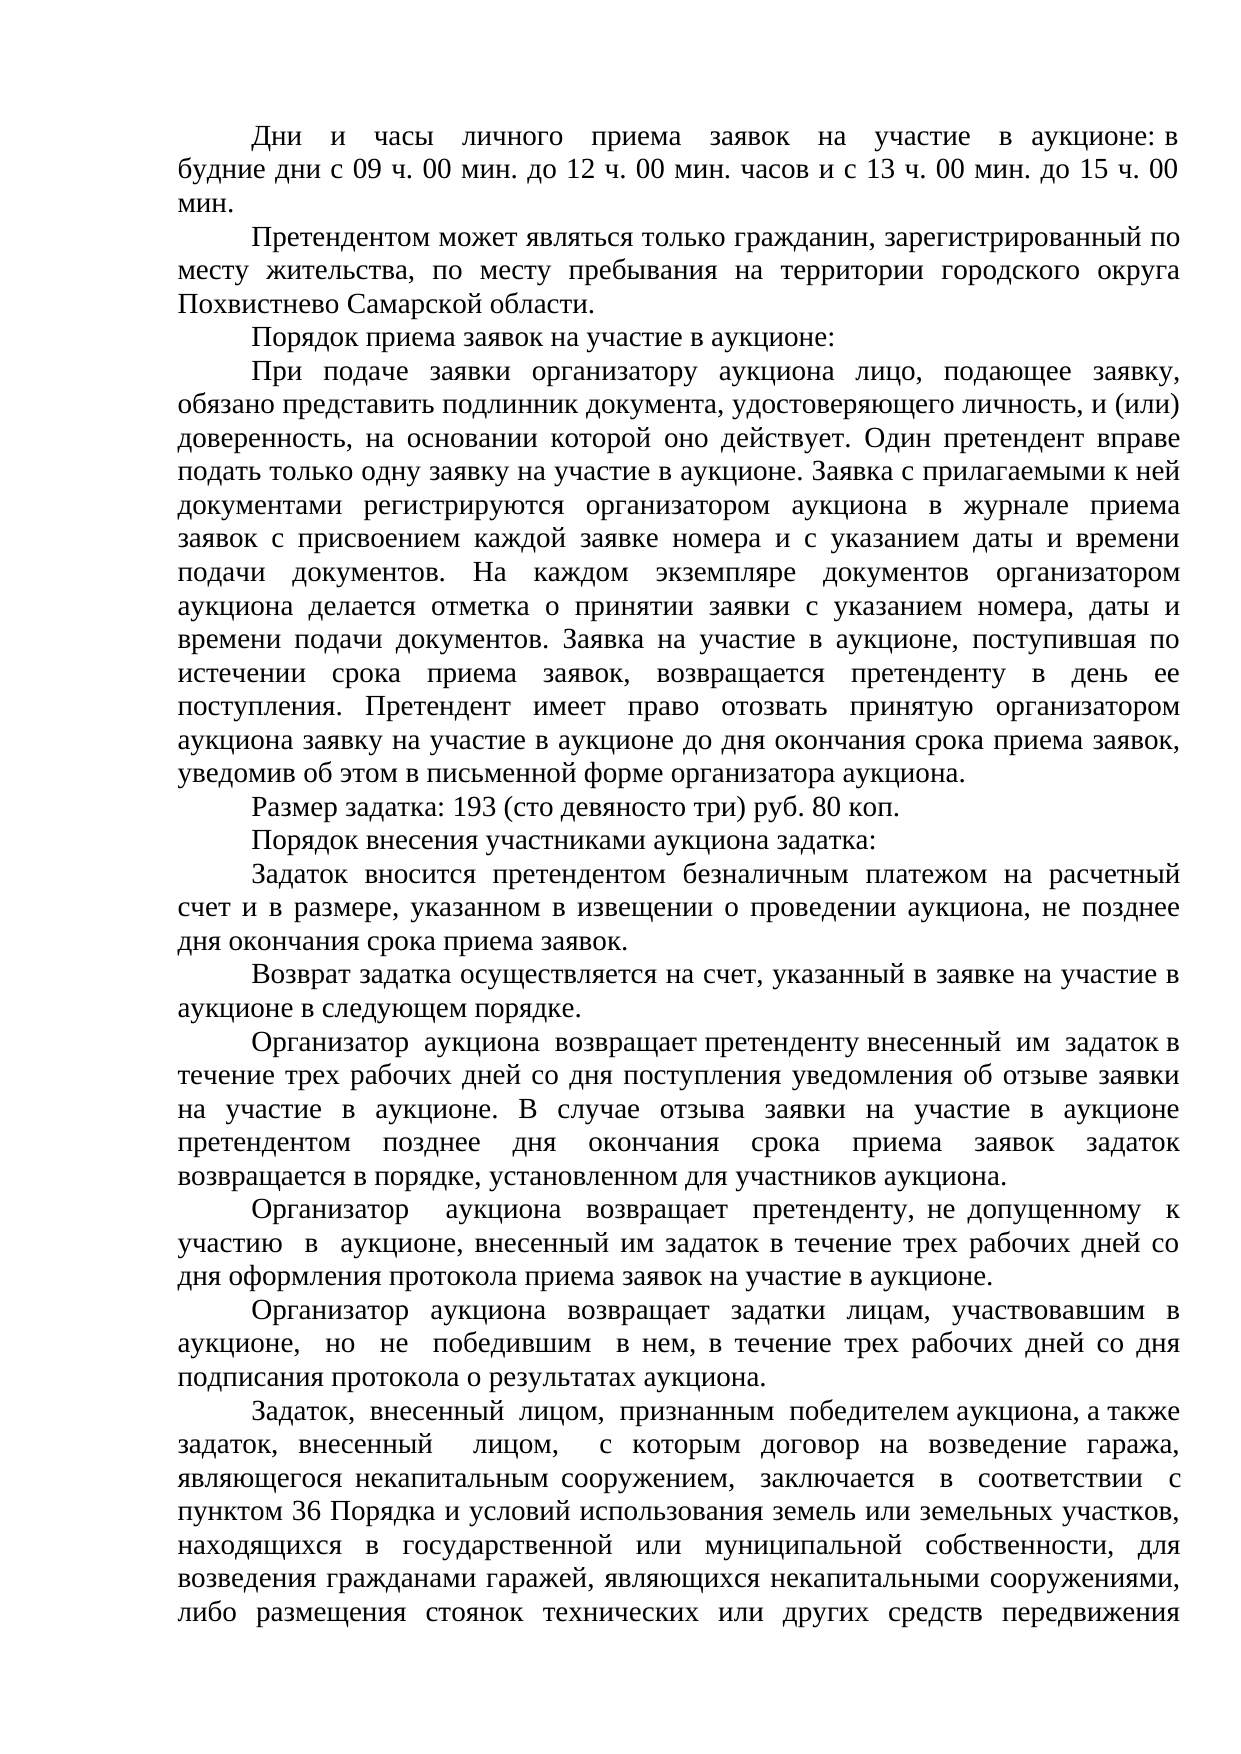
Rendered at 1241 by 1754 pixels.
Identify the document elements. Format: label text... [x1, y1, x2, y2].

text Организатор аукциона возвращает претенденту внесенный им задаток в течение трех рабочих дней со дня поступления уведомления об отзыве заявки на участие в аукционе. В случае отзыва заявки на участие в аукционе претендентом позднее дня окончания срока приема заявок задаток возвращается в порядке, установленном для участников аукциона. [177, 1024, 1181, 1191]
text Возврат задатка осуществляется на счет, указанный в заявке на участие в аукционе в следующем порядке. [177, 957, 1181, 1024]
text Организатор аукциона возвращает претенденту, не допущенному к участию в аукционе, внесенный им задаток в течение трех рабочих дней со дня оформления протокола приема заявок на участие в аукционе. [177, 1191, 1181, 1292]
text Организатор аукциона возвращает задатки лицам, участвовавшим в аукционе, но не победившим в нем, в течение трех рабочих дней со дня подписания протокола о результатах аукциона. [177, 1292, 1181, 1393]
text Задаток вносится претендентом безналичным платежом на расчетный счет и в размере, указанном в извещении о проведении аукциона, не позднее дня окончания срока приема заявок. [177, 856, 1181, 957]
text При подаче заявки организатору аукциона лицо, подающее заявку, обязано представить подлинник документа, удостоверяющего личность, и (или) доверенность, на основании которой оно действует. Один претендент вправе подать только одну заявку на участие в аукционе. Заявка с прилагаемыми к ней документами регистрируются организатором аукциона в журнале приема заявок с присвоением каждой заявке номера и с указанием даты и времени подачи документов. На каждом экземпляре документов организатором аукциона делается отметка о принятии заявки с указанием номера, даты и времени подачи документов. Заявка на участие в аукционе, поступившая по истечении срока приема заявок, возвращается претенденту в день ее поступления. Претендент имеет право отозвать принятую организатором аукциона заявку на участие в аукционе до дня окончания срока приема заявок, уведомив об этом в письменной форме организатора аукциона. [177, 353, 1181, 789]
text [177, 1393, 1181, 1627]
text Дни и часы личного приема заявок на участие в аукционе: в будние дни с 09 ч. 00 мин. до 12 ч. 00 мин. часов и с 13 ч. 00 мин. до 15 ч. 00 мин. [177, 118, 1181, 219]
text Порядок внесения участниками аукциона задатка: [177, 822, 1181, 856]
text Претендентом может являться только гражданин, зарегистрированный по месту жительства, по месту пребывания на территории городского округа Похвистнево Самарской области. [177, 219, 1181, 319]
text Порядок приема заявок на участие в аукционе: [177, 319, 1181, 353]
text Размер задатка: 193 (сто девяносто три) руб. 80 коп. [177, 789, 1181, 822]
